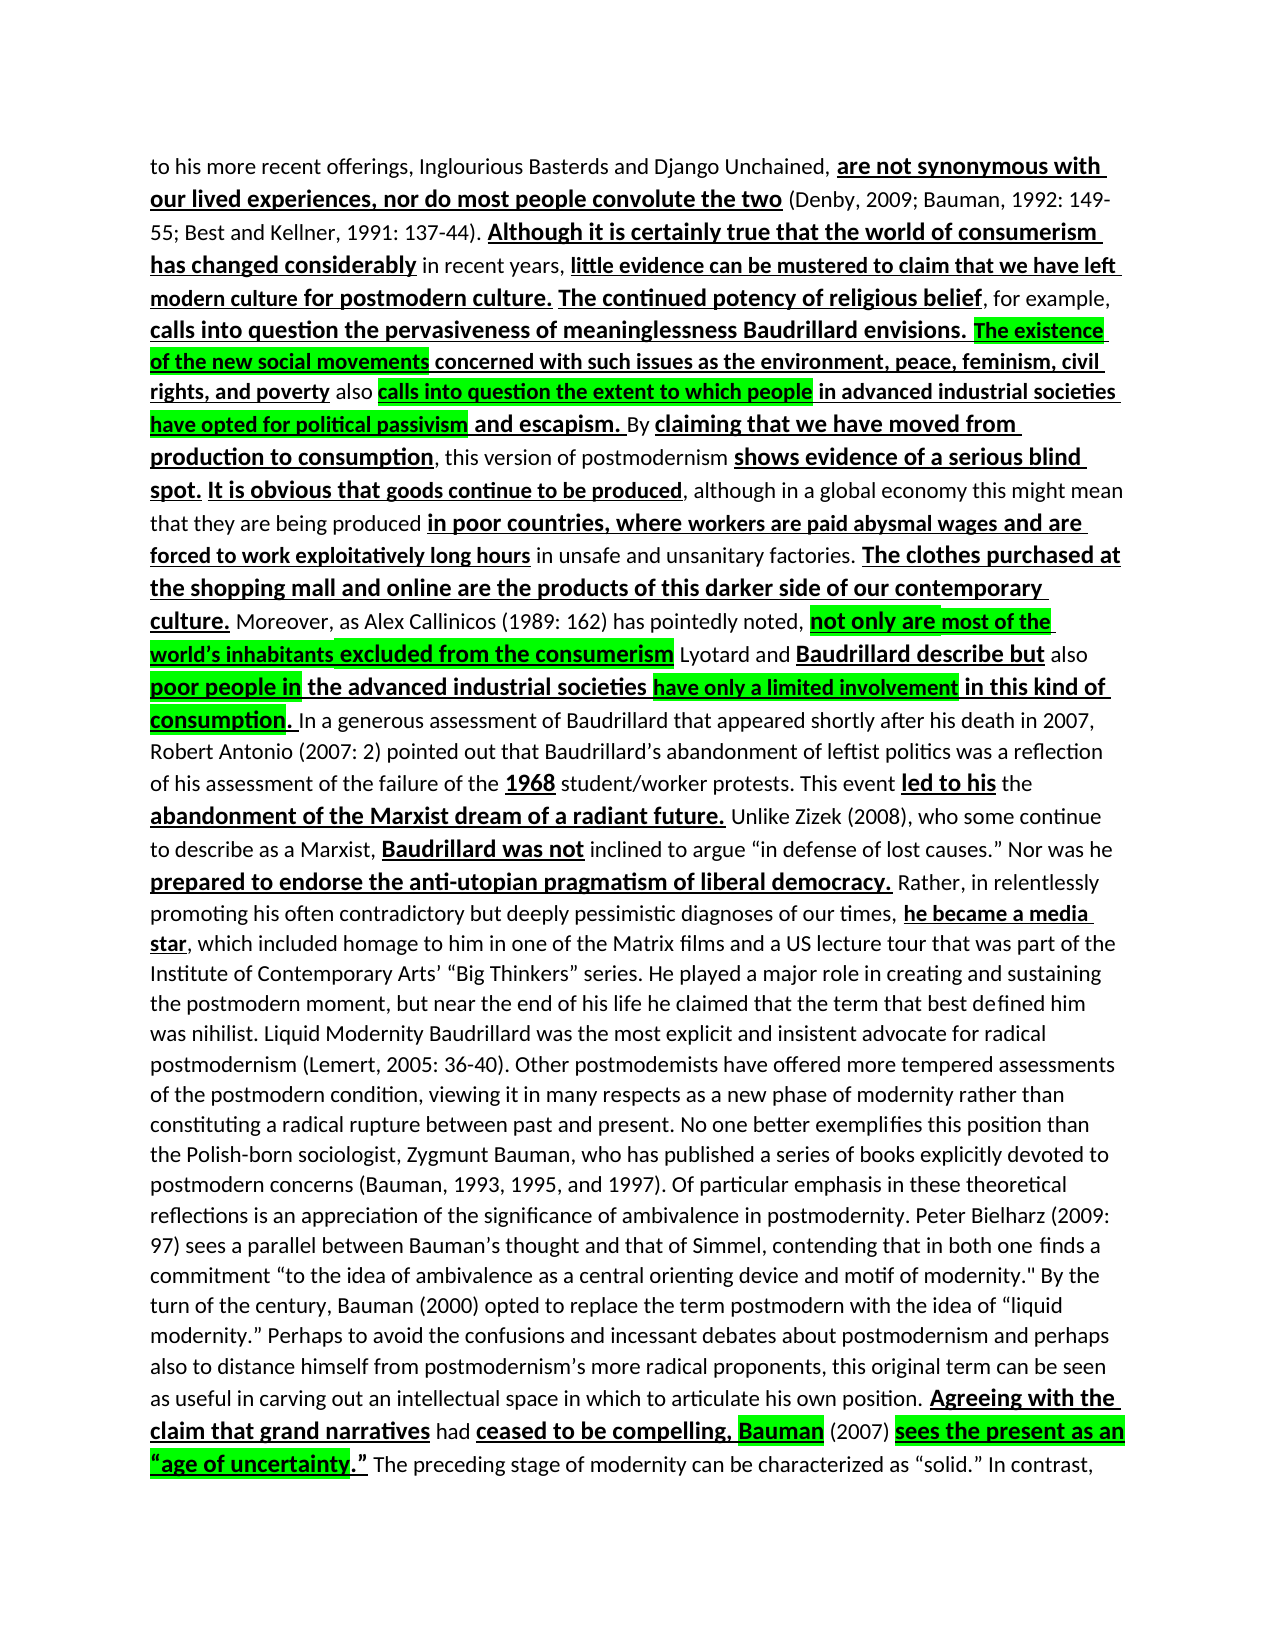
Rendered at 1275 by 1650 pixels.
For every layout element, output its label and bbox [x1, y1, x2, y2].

text [150, 150, 1125, 1479]
